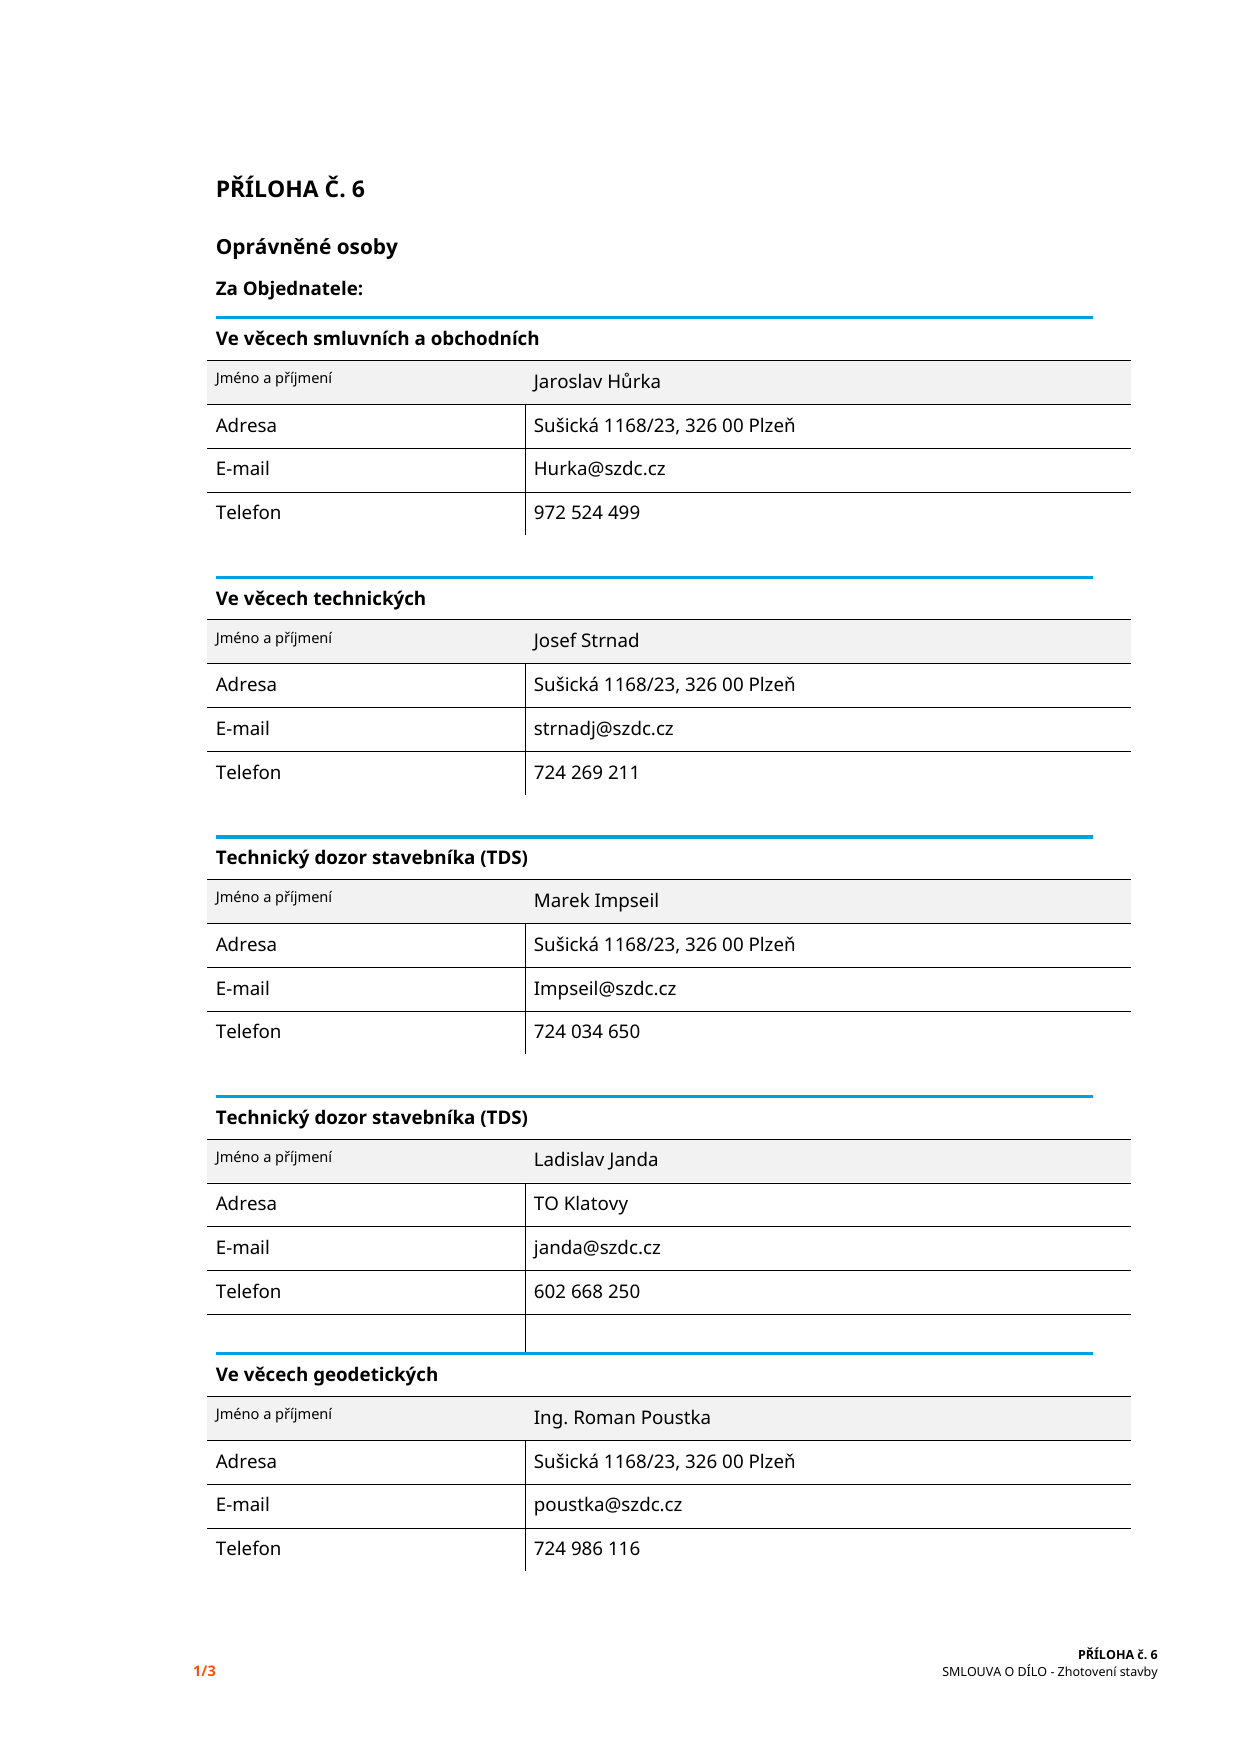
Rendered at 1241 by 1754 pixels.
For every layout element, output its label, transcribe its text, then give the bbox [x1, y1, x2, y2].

table_cell Adresa [207, 924, 525, 967]
table_header Ladislav Janda [526, 1140, 1131, 1182]
table_cell TO Klatovy [526, 1184, 1131, 1226]
table_cell [207, 1315, 525, 1352]
text Příloha č. 6 [216, 172, 1093, 204]
table_cell Sušická 1168/23, 326 00 Plzeň [526, 1441, 1131, 1483]
text Ve věcech geodetických [216, 1355, 1093, 1387]
text Za Objednatele: [216, 276, 1093, 301]
table_cell Telefon [207, 752, 525, 795]
table_header Jméno a příjmení [207, 361, 526, 404]
table_header Jméno a příjmení [207, 880, 526, 923]
text Ve věcech smluvních a obchodních [216, 319, 1093, 351]
table_header Ing. Roman Poustka [526, 1397, 1131, 1440]
table_cell Sušická 1168/23, 326 00 Plzeň [526, 924, 1131, 967]
table_cell E-mail [207, 449, 525, 491]
table_header Jméno a příjmení [207, 1397, 526, 1440]
table_cell Adresa [207, 1441, 525, 1483]
table_cell Adresa [207, 405, 525, 447]
table_header Jaroslav Hůrka [526, 361, 1131, 404]
table_cell Telefon [207, 1271, 525, 1314]
table_cell janda@szdc.cz [526, 1227, 1131, 1270]
table_cell Adresa [207, 1184, 525, 1226]
table_cell 972 524 499 [526, 493, 1131, 535]
text Ve věcech technických [216, 579, 1093, 611]
table_cell 602 668 250 [526, 1271, 1131, 1314]
table_cell Impseil@szdc.cz [526, 968, 1131, 1011]
table_cell E-mail [207, 708, 525, 751]
table_cell poustka@szdc.cz [526, 1485, 1131, 1527]
table_cell 724 034 650 [526, 1012, 1131, 1054]
table_cell strnadj@szdc.cz [526, 708, 1131, 751]
table_cell Hurka@szdc.cz [526, 449, 1131, 491]
table_cell [526, 1315, 1131, 1352]
table_cell E-mail [207, 1227, 525, 1270]
table_cell Sušická 1168/23, 326 00 Plzeň [526, 405, 1131, 447]
table_cell Adresa [207, 664, 525, 707]
text Technický dozor stavebníka (TDS) [216, 1098, 1093, 1130]
table_cell 724 986 116 [526, 1529, 1131, 1571]
table_cell Sušická 1168/23, 326 00 Plzeň [526, 664, 1131, 707]
table_header Jméno a příjmení [207, 1140, 526, 1182]
table_cell Telefon [207, 1012, 525, 1054]
table_cell Telefon [207, 493, 525, 535]
table_cell E-mail [207, 1485, 525, 1527]
text Oprávněné osoby [216, 232, 1093, 260]
table_header Marek Impseil [526, 880, 1131, 923]
table_cell Telefon [207, 1529, 525, 1571]
table_header Jméno a příjmení [207, 620, 526, 663]
table_cell E-mail [207, 968, 525, 1011]
text Technický dozor stavebníka (TDS) [216, 839, 1093, 870]
table_header Josef Strnad [526, 620, 1131, 663]
table_cell 724 269 211 [526, 752, 1131, 795]
